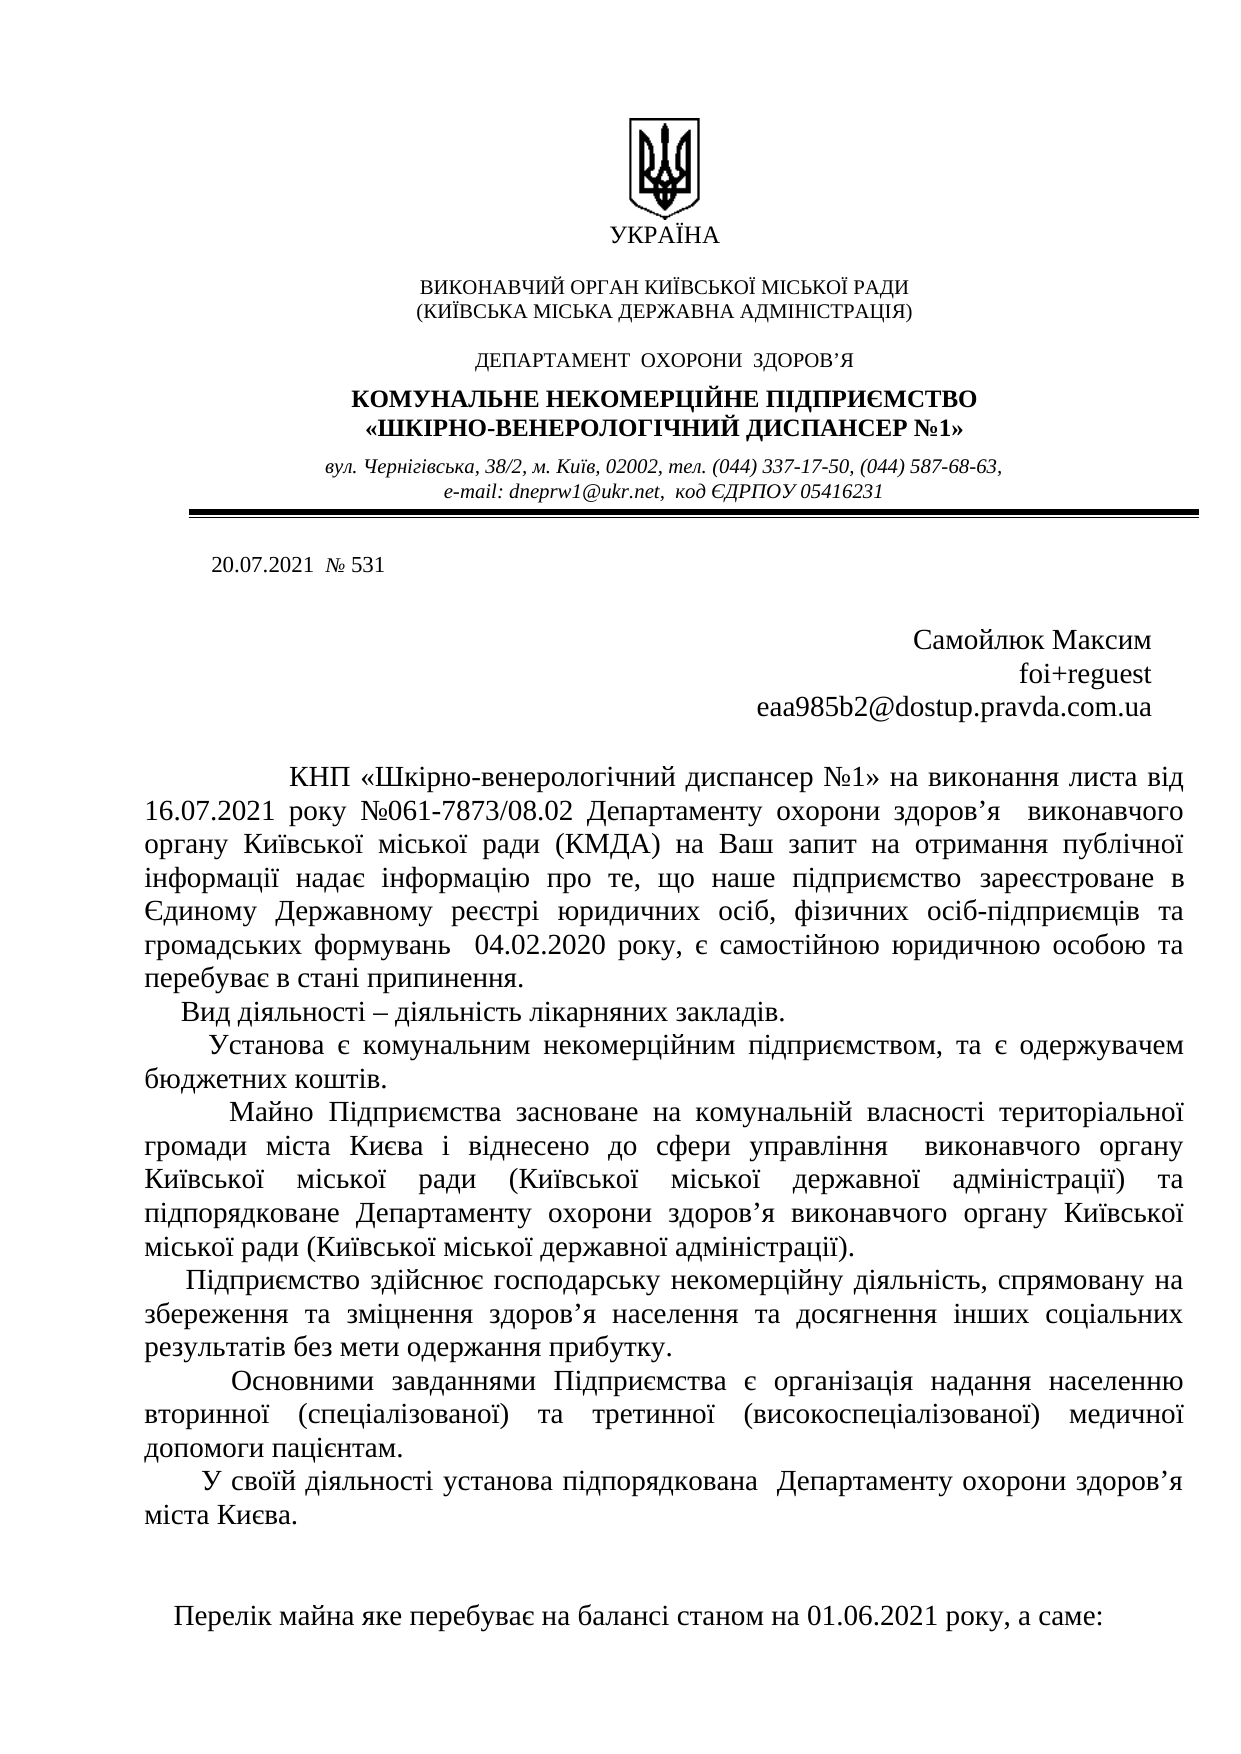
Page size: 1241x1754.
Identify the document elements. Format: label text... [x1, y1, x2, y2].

table_header [189, 518, 1199, 622]
text УКРАЇНА [177, 220, 1152, 248]
text ВИКОНАВЧИЙ ОРГАН КИЇВСЬКОЇ МІСЬКОЇ РАДИ [177, 275, 1152, 299]
text foi+reguest [177, 656, 1152, 689]
text (КИЇВСЬКА МІСЬКА ДЕРЖАВНА АДМІНІСТРАЦІЯ) [177, 299, 1152, 323]
text КОМУНАЛЬНЕ НЕКОМЕРЦІЙНЕ ПІДПРИЄМСТВО [177, 384, 1152, 413]
text e-mail: dneprw1@ukr.net, код ЄДРПОУ 05416231 [177, 478, 1152, 503]
text Самойлюк Максим [177, 622, 1152, 656]
text «ШКІРНО-ВЕНЕРОЛОГІЧНИЙ ДИСПАНСЕР №1» [177, 413, 1152, 442]
text вул. Чернігівська, 38/2, м. Київ, 02002, тел. (044) 337-17-50, (044) 587-68-63, [177, 454, 1152, 478]
picture [629, 118, 700, 220]
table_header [133, 730, 1196, 1631]
text ДЕПАРТАМЕНТ ОХОРОНИ ЗДОРОВ’Я [177, 348, 1152, 372]
text eaa985b2@dostup.pravda.com.ua [177, 689, 1152, 723]
